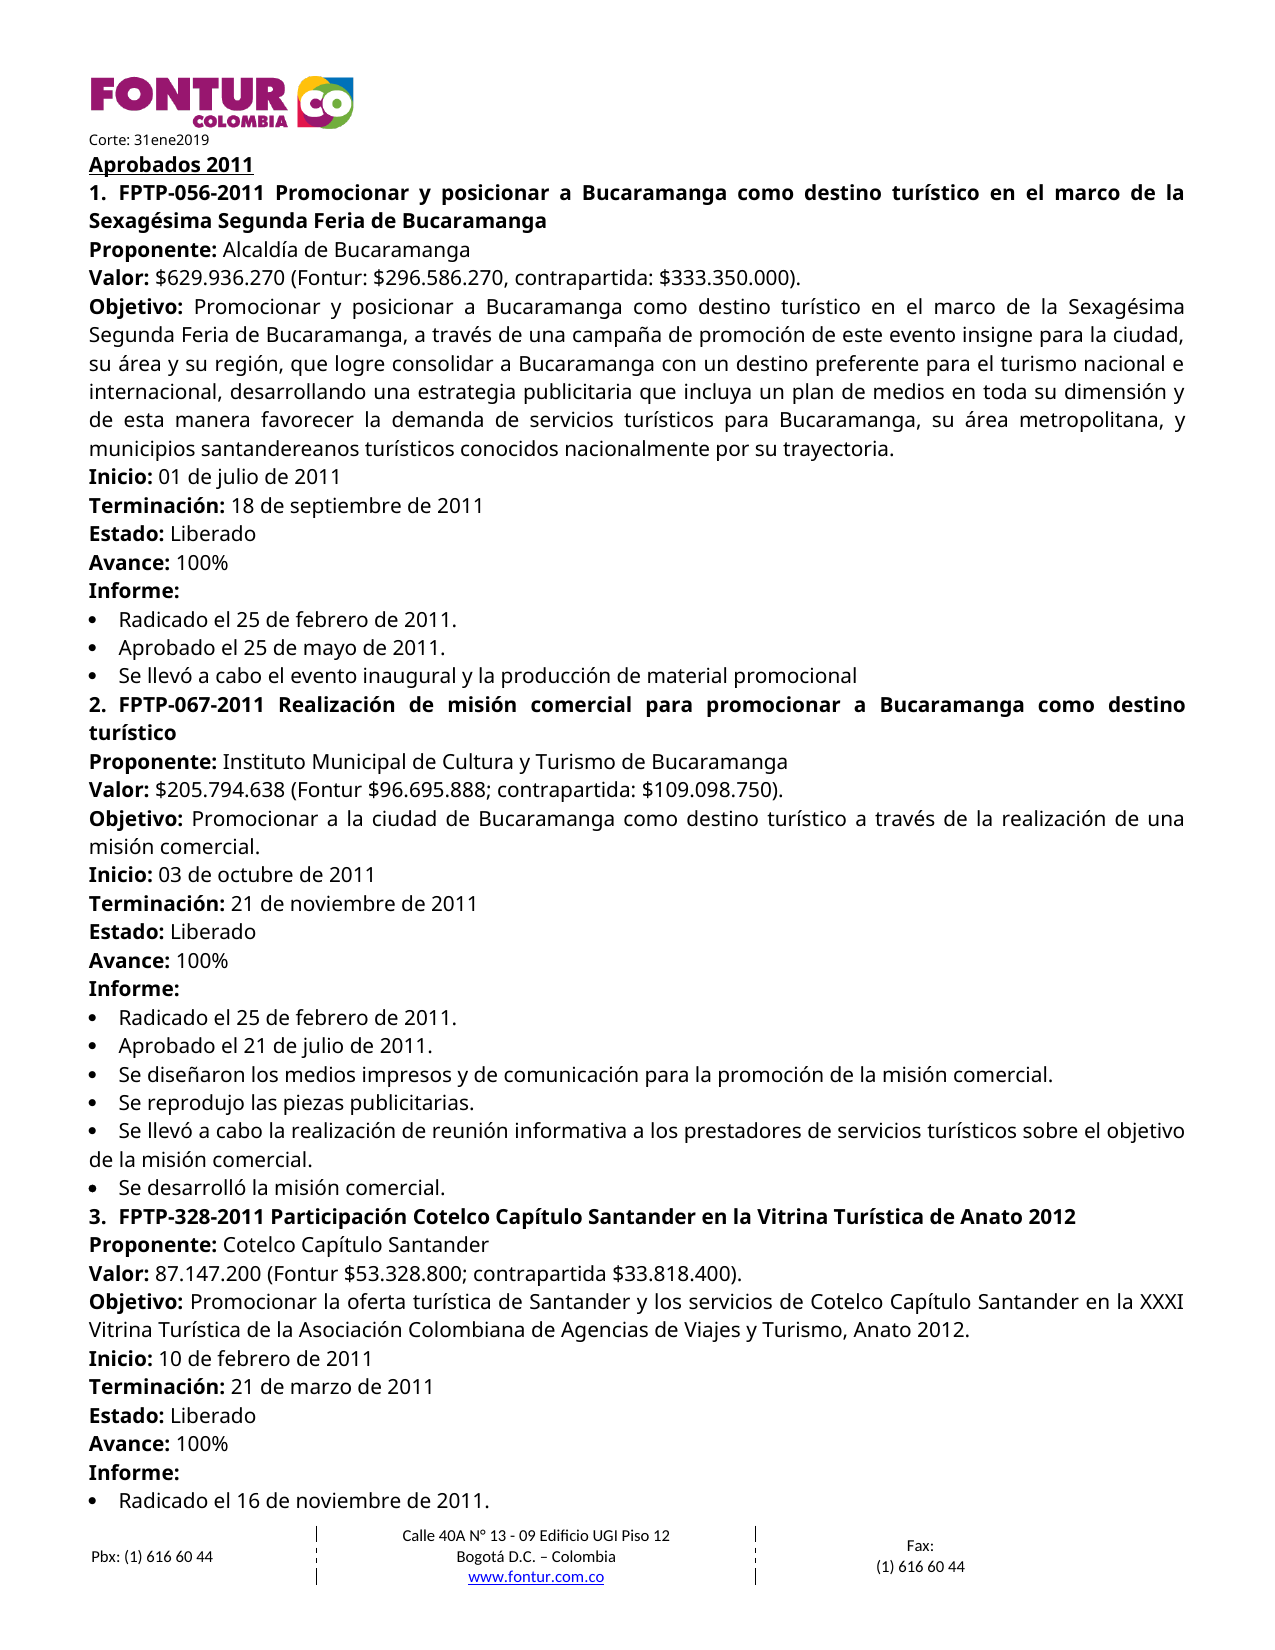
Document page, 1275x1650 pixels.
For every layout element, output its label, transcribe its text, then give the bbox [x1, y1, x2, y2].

text Estado: Liberado [89, 917, 1186, 946]
text Objetivo: Promocionar y posicionar a Bucaramanga como destino turístico en el marco de la Sexagésima Segunda Feria de Bucaramanga, a través de una campaña de promoción de este evento insigne para la ciudad, su área y su región, que logre consolidar a Bucaramanga con un destino preferente para el turismo nacional e internacional, desarrollando una estrategia publicitaria que incluya un plan de medios en toda su dimensión y de esta manera favorecer la demanda de servicios turísticos para Bucaramanga, su área metropolitana, y municipios santandereanos turísticos conocidos nacionalmente por su trayectoria. [89, 292, 1186, 462]
text Proponente: Instituto Municipal de Cultura y Turismo de Bucaramanga [89, 747, 1186, 775]
list Se llevó a cabo la realización de reunión informativa a los prestadores de servicios turísticos sobre el objetivo de la misión comercial. [89, 1117, 1186, 1173]
text Informe: [89, 974, 1186, 1003]
list Se desarrolló la misión comercial. [89, 1173, 1186, 1202]
list FPTP-056-2011 Promocionar y posicionar a Bucaramanga como destino turístico en el marco de la Sexagésima Segunda Feria de Bucaramanga [89, 178, 1186, 235]
list Se llevó a cabo el evento inaugural y la producción de material promocional [89, 662, 1186, 690]
text Valor: 87.147.200 (Fontur $53.328.800; contrapartida $33.818.400). [89, 1259, 1186, 1287]
text Estado: Liberado [89, 1401, 1186, 1429]
text Terminación: 18 de septiembre de 2011 [89, 491, 1186, 519]
text Proponente: Alcaldía de Bucaramanga [89, 235, 1186, 263]
text Proponente: Cotelco Capítulo Santander [89, 1230, 1186, 1259]
text Objetivo: Promocionar a la ciudad de Bucaramanga como destino turístico a través de la realización de una misión comercial. [89, 804, 1186, 861]
text Objetivo: Promocionar la oferta turística de Santander y los servicios de Cotelco Capítulo Santander en la XXXI Vitrina Turística de la Asociación Colombiana de Agencias de Viajes y Turismo, Anato 2012. [89, 1287, 1186, 1344]
list Radicado el 25 de febrero de 2011. [89, 605, 1186, 633]
list Se diseñaron los medios impresos y de comunicación para la promoción de la misión comercial. [89, 1060, 1186, 1088]
list Aprobado el 25 de mayo de 2011. [89, 633, 1186, 662]
list Se reprodujo las piezas publicitarias. [89, 1088, 1186, 1117]
text Inicio: 10 de febrero de 2011 [89, 1344, 1186, 1372]
text Terminación: 21 de marzo de 2011 [89, 1372, 1186, 1401]
text Valor: $629.936.270 (Fontur: $296.586.270, contrapartida: $333.350.000). [89, 263, 1186, 292]
text Avance: 100% [89, 946, 1186, 974]
text Terminación: 21 de noviembre de 2011 [89, 889, 1186, 917]
text Inicio: 01 de julio de 2011 [89, 462, 1186, 491]
text Estado: Liberado [89, 519, 1186, 548]
text Informe: [89, 576, 1186, 605]
list FPTP-067-2011 Realización de misión comercial para promocionar a Bucaramanga como destino turístico [89, 690, 1186, 747]
list Radicado el 25 de febrero de 2011. [89, 1003, 1186, 1031]
text Avance: 100% [89, 548, 1186, 576]
text Inicio: 03 de octubre de 2011 [89, 861, 1186, 889]
list Aprobado el 21 de julio de 2011. [89, 1031, 1186, 1060]
text Avance: 100% [89, 1429, 1186, 1458]
text Aprobados 2011 [89, 150, 1186, 178]
list FPTP-328-2011 Participación Cotelco Capítulo Santander en la Vitrina Turística de Anato 2012 [89, 1202, 1186, 1230]
text Informe: [89, 1458, 1186, 1486]
list Radicado el 16 de noviembre de 2011. [89, 1486, 1186, 1515]
picture [88, 73, 355, 130]
text Valor: $205.794.638 (Fontur $96.695.888; contrapartida: $109.098.750). [89, 775, 1186, 804]
